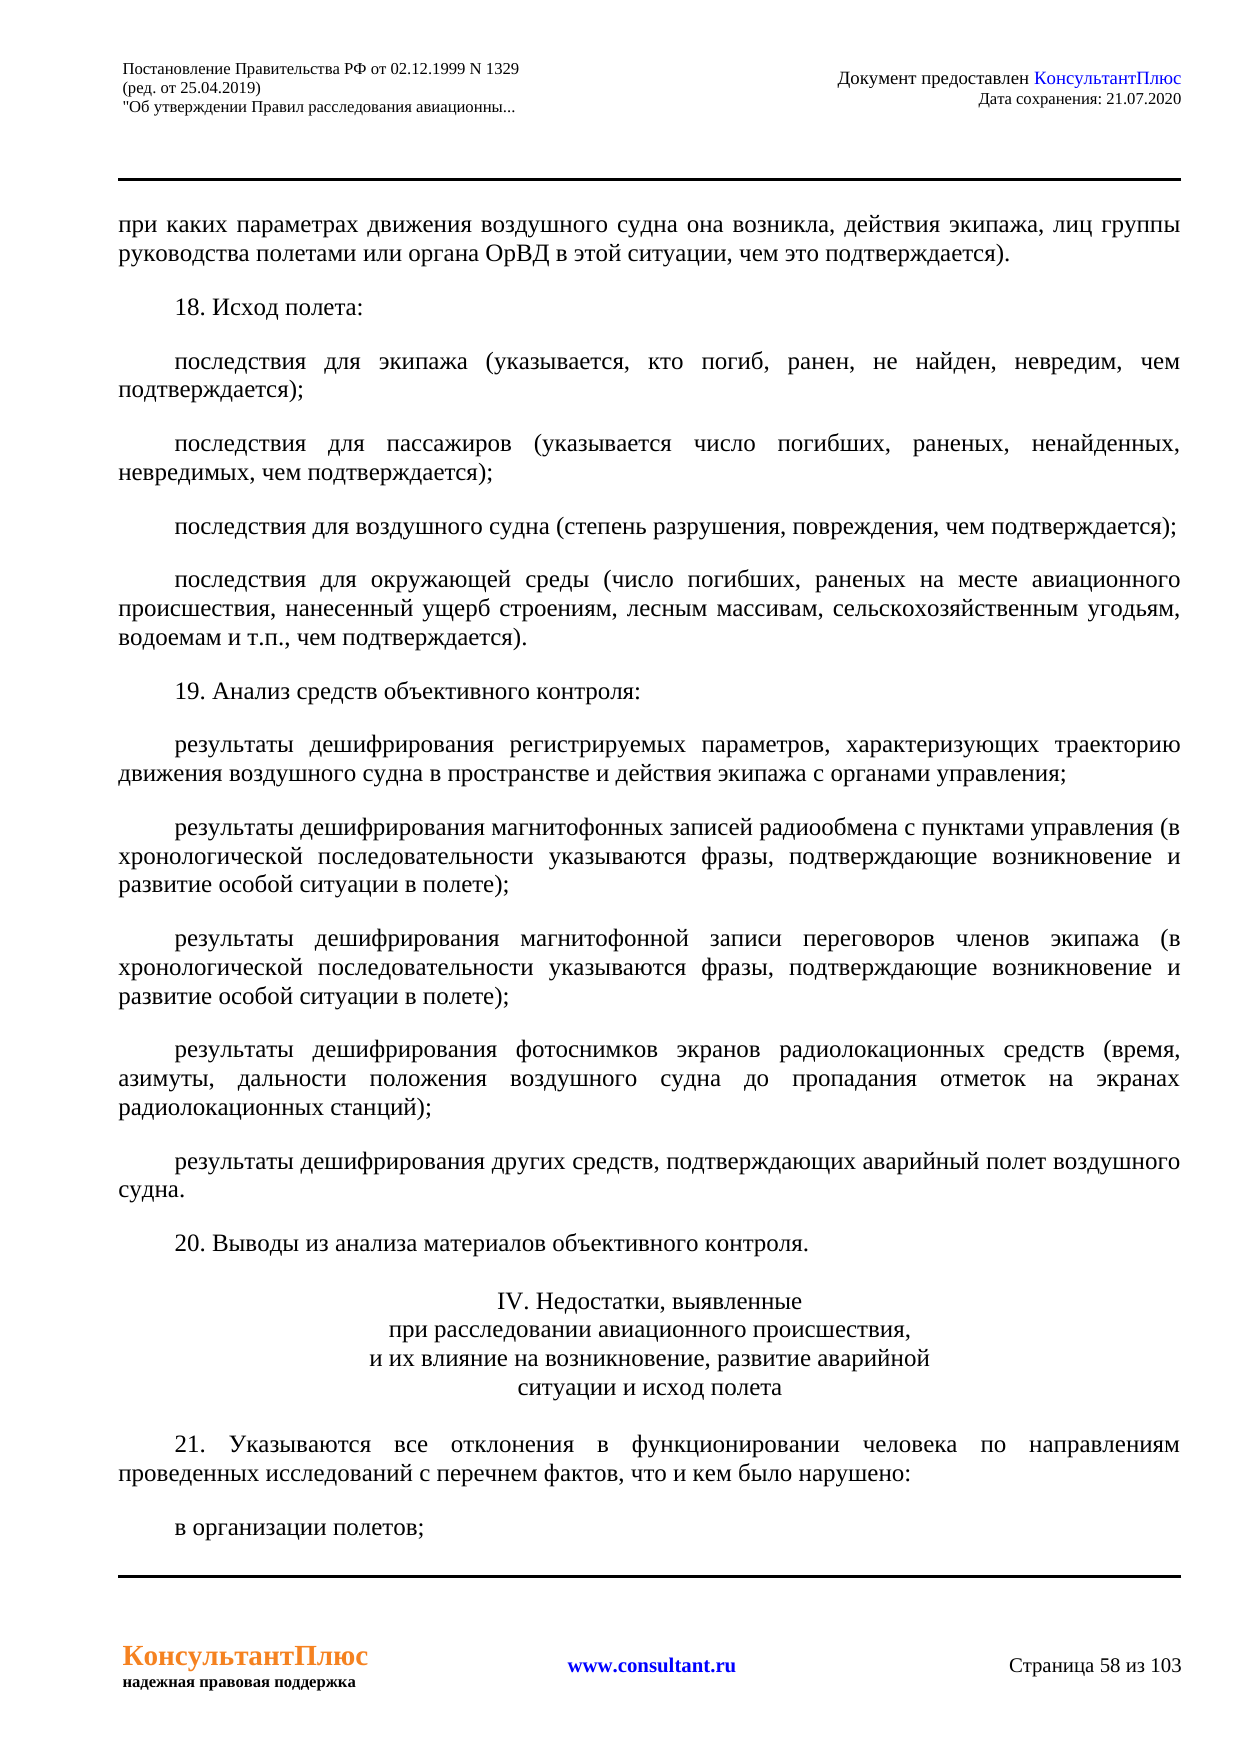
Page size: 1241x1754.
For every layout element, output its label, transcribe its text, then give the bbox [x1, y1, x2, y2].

text IV. Недостатки, выявленные [118, 1286, 1181, 1314]
text и их влияние на возникновение, развитие аварийной [118, 1343, 1181, 1372]
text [118, 209, 1181, 267]
text ситуации и исход полета [118, 1372, 1181, 1401]
text результаты дешифрирования магнитофонных записей радиообмена с пунктами управления (в хронологической последовательности указываются фразы, подтверждающие возникновение и развитие особой ситуации в полете); [118, 812, 1181, 898]
text 20. Выводы из анализа материалов объективного контроля. [118, 1228, 1181, 1257]
text результаты дешифрирования магнитофонной записи переговоров членов экипажа (в хронологической последовательности указываются фразы, подтверждающие возникновение и развитие особой ситуации в полете); [118, 923, 1181, 1009]
text результаты дешифрирования фотоснимков экранов радиолокационных средств (время, азимуты, дальности положения воздушного судна до пропадания отметок на экранах радиолокационных станций); [118, 1034, 1181, 1121]
text при расследовании авиационного происшествия, [118, 1314, 1181, 1343]
text последствия для экипажа (указывается, кто погиб, ранен, не найден, невредим, чем подтверждается); [118, 346, 1181, 403]
text 18. Исход полета: [118, 292, 1181, 321]
text 21. Указываются все отклонения в функционировании человека по направлениям проведенных исследований с перечнем фактов, что и кем было нарушено: [118, 1429, 1181, 1487]
text результаты дешифрирования других средств, подтверждающих аварийный полет воздушного судна. [118, 1146, 1181, 1203]
text в организации полетов; [118, 1512, 1181, 1541]
text последствия для пассажиров (указывается число погибших, раненых, ненайденных, невредимых, чем подтверждается); [118, 428, 1181, 486]
text 19. Анализ средств объективного контроля: [118, 676, 1181, 704]
text последствия для воздушного судна (степень разрушения, повреждения, чем подтверждается); [118, 511, 1181, 539]
text результаты дешифрирования регистрируемых параметров, характеризующих траекторию движения воздушного судна в пространстве и действия экипажа с органами управления; [118, 729, 1181, 787]
text последствия для окружающей среды (число погибших, раненых на месте авиационного происшествия, нанесенный ущерб строениям, лесным массивам, сельскохозяйственным угодьям, водоемам и т.п., чем подтверждается). [118, 564, 1181, 651]
